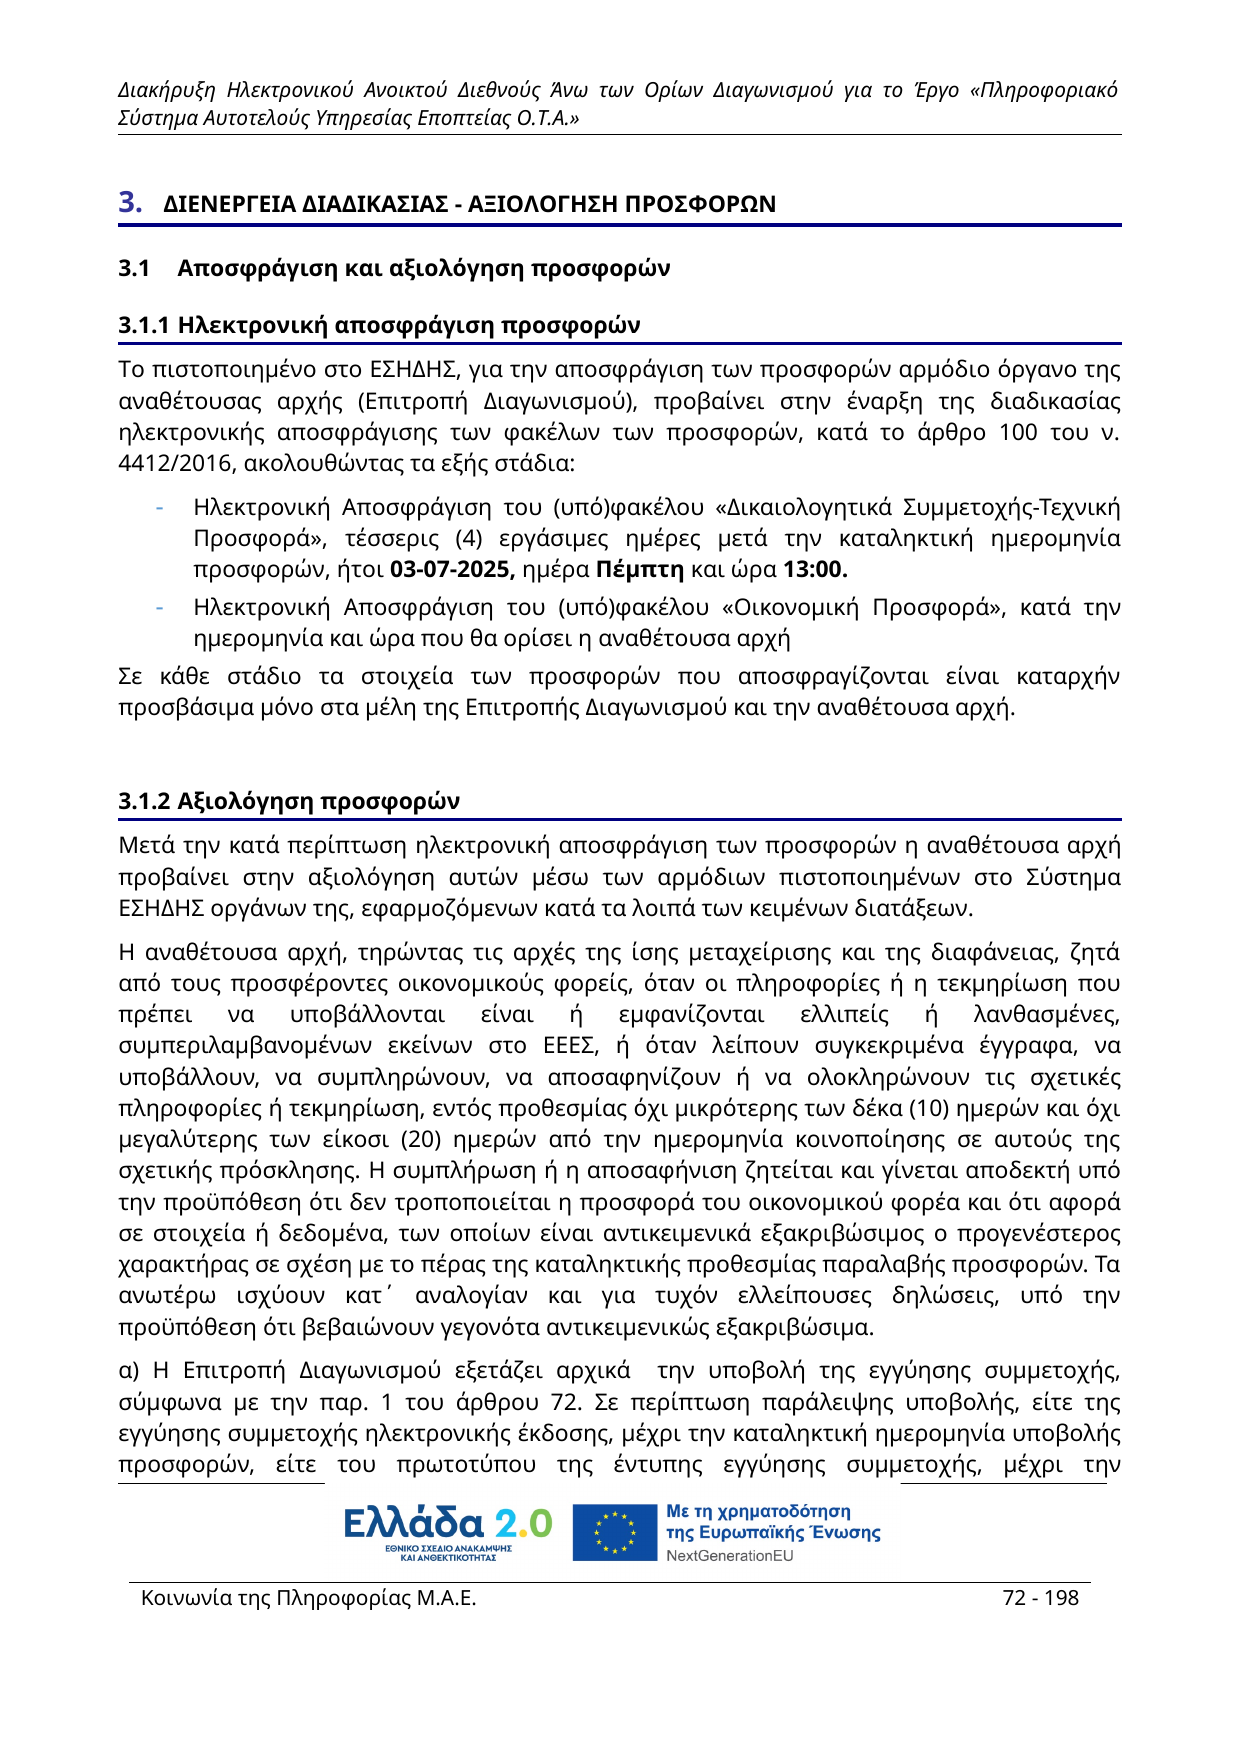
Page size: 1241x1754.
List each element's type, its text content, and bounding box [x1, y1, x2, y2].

subtitle Ηλεκτρονική αποσφράγιση προσφορών [118, 308, 1122, 342]
text Μετά την κατά περίπτωση ηλεκτρονική αποσφράγιση των προσφορών η αναθέτουσα αρχή προβαίνει στην αξιολόγηση αυτών μέσω των αρμόδιων πιστοποιημένων στο Σύστημα ΕΣΗΔΗΣ οργάνων της, εφαρμοζόμενων κατά τα λοιπά των κειμένων διατάξεων. [118, 829, 1122, 923]
picture [324, 1483, 901, 1582]
list Ηλεκτρονική Αποσφράγιση του (υπό)φακέλου «Οικονομική Προσφορά», κατά την ημερομηνία και ώρα που θα ορίσει η αναθέτουσα αρχή [156, 591, 1122, 653]
text Σε κάθε στάδιο τα στοιχεία των προσφορών που αποσφραγίζονται είναι καταρχήν προσβάσιμα μόνο στα μέλη της Επιτροπής Διαγωνισμού και την αναθέτουσα αρχή. [118, 659, 1122, 722]
subtitle Αποσφράγιση και αξιολόγηση προσφορών [118, 252, 1122, 283]
subtitle Αξιολόγηση προσφορών [118, 784, 1122, 818]
list Ηλεκτρονική Αποσφράγιση του (υπό)φακέλου «Δικαιολογητικά Συμμετοχής-Τεχνική Προσφορά», τέσσερις (4) εργάσιμες ημέρες μετά την καταληκτική ημερομηνία προσφορών, ήτοι 03-07-2025, ημέρα Πέμπτη και ώρα 13:00. [156, 491, 1122, 584]
subtitle ΔΙΕΝΕΡΓΕΙΑ ΔΙΑΔΙΚΑΣΙΑΣ - ΑΞΙΟΛΟΓΗΣΗ ΠΡΟΣΦΟΡΩΝ [118, 181, 1122, 223]
text Η αναθέτουσα αρχή, τηρώντας τις αρχές της ίσης μεταχείρισης και της διαφάνειας, ζητά από τους προσφέροντες οικονομικούς φορείς, όταν οι πληροφορίες ή η τεκμηρίωση που πρέπει να υποβάλλονται είναι ή εμφανίζονται ελλιπείς ή λανθασμένες, συμπεριλαμβανομένων εκείνων στο ΕΕΕΣ, ή όταν λείπουν συγκεκριμένα έγγραφα, να υποβάλλουν, να συμπληρώνουν, να αποσαφηνίζουν ή να ολοκληρώνουν τις σχετικές πληροφορίες ή τεκμηρίωση, εντός προθεσμίας όχι μικρότερης των δέκα (10) ημερών και όχι μεγαλύτερης των είκοσι (20) ημερών από την ημερομηνία κοινοποίησης σε αυτούς της σχετικής πρόσκλησης. Η συμπλήρωση ή η αποσαφήνιση ζητείται και γίνεται αποδεκτή υπό την προϋπόθεση ότι δεν τροποποιείται η προσφορά του οικονομικού φορέα και ότι αφορά σε στοιχεία ή δεδομένα, των οποίων είναι αντικειμενικά εξακριβώσιμος ο προγενέστερος χαρακτήρας σε σχέση με το πέρας της καταληκτικής προθεσμίας παραλαβής προσφορών. Τα ανωτέρω ισχύουν κατ΄ αναλογίαν και για τυχόν ελλείπουσες δηλώσεις, υπό την προϋπόθεση ότι βεβαιώνουν γεγονότα αντικειμενικώς εξακριβώσιμα. [118, 936, 1122, 1342]
text Το πιστοποιημένο στο ΕΣΗΔΗΣ, για την αποσφράγιση των προσφορών αρμόδιο όργανο της αναθέτουσας αρχής (Επιτροπή Διαγωνισμού), προβαίνει στην έναρξη της διαδικασίας ηλεκτρονικής αποσφράγισης των φακέλων των προσφορών, κατά το άρθρο 100 του ν. 4412/2016, ακολουθώντας τα εξής στάδια: [118, 353, 1122, 478]
